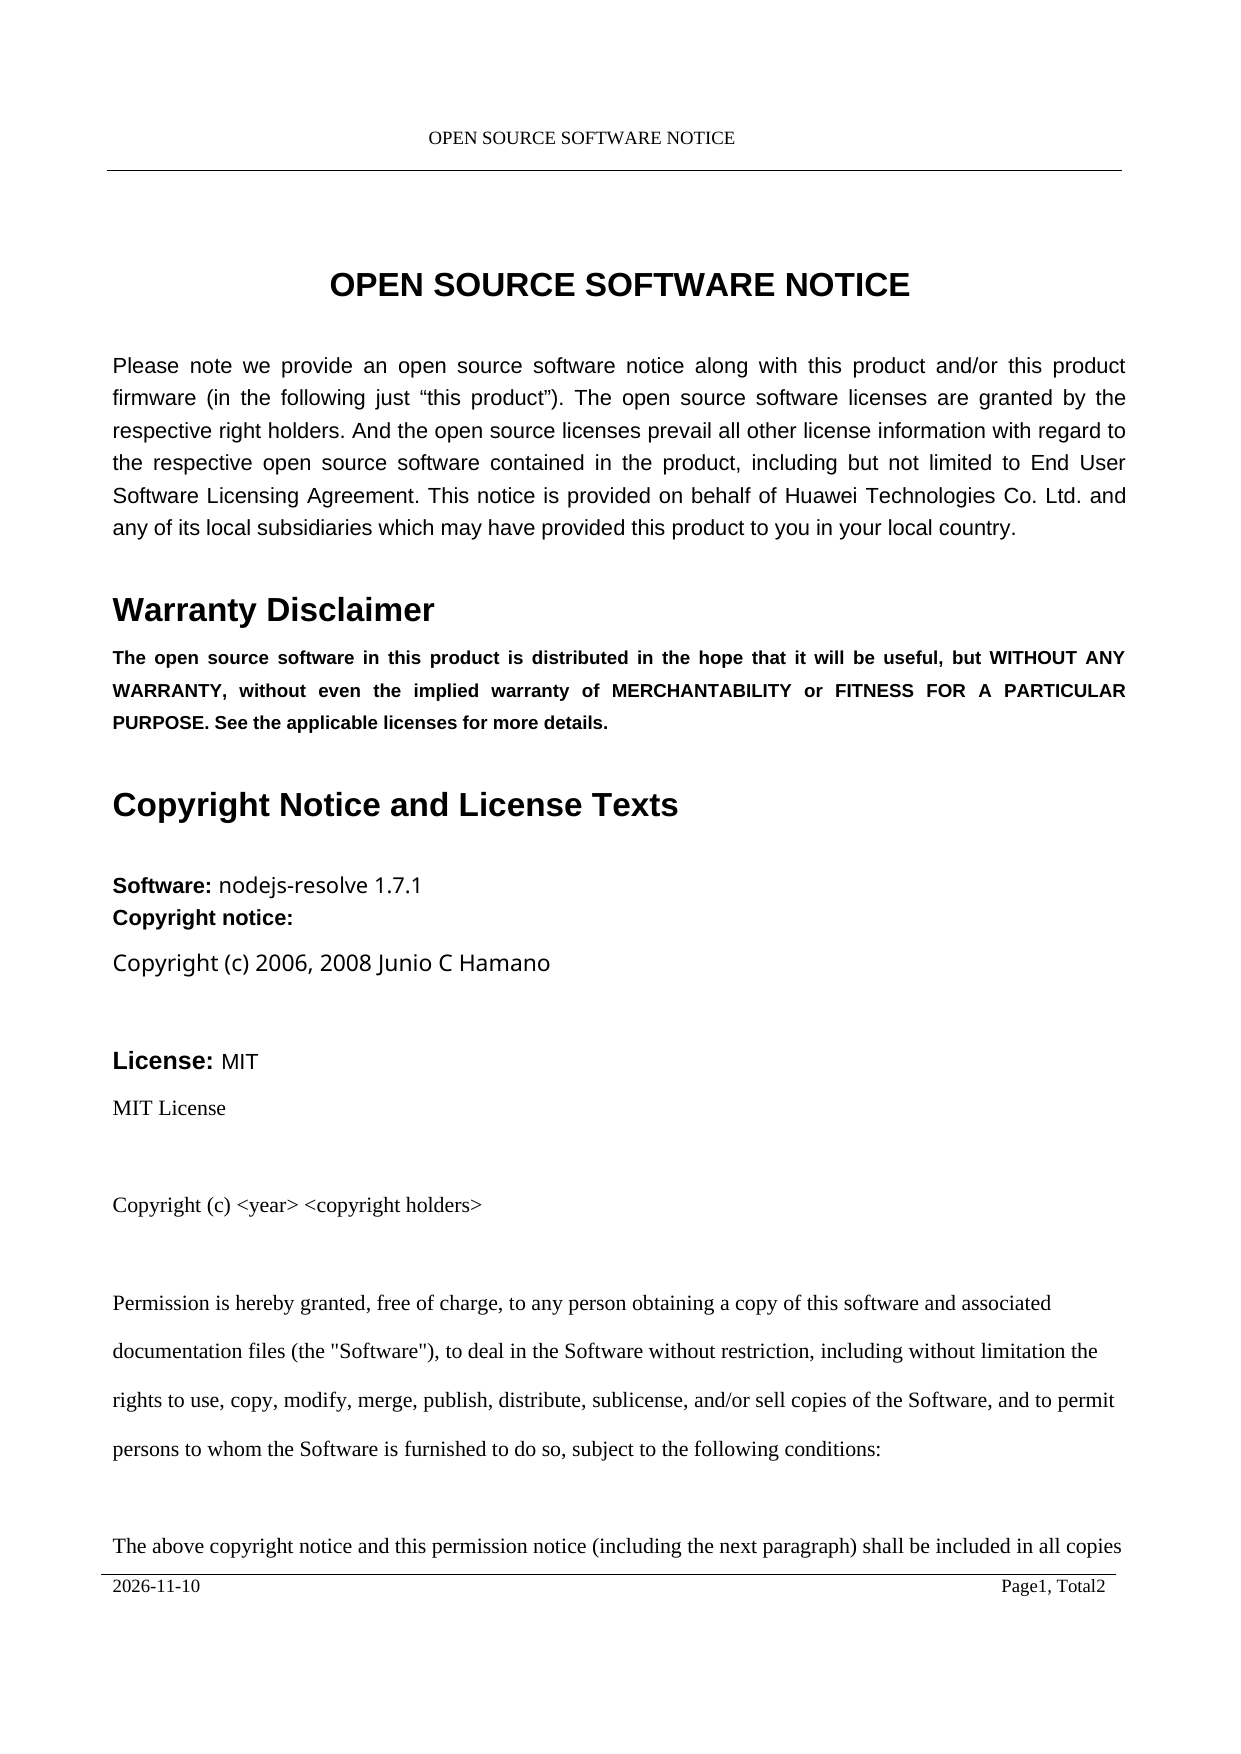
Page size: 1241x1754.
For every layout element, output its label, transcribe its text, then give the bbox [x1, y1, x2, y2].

text License: MIT [112, 1044, 1128, 1077]
text Warranty Disclaimer [112, 576, 1128, 641]
text Copyright notice: [112, 901, 1128, 934]
text Copyright Notice and License Texts [112, 771, 1128, 836]
text OPEN SOURCE SOFTWARE NOTICE [112, 251, 1128, 316]
text Copyright (c) 2006, 2008 Junio C Hamano [112, 947, 1128, 1028]
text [112, 1091, 1128, 1562]
text Please note we provide an open source software notice along with this product and/or this product firmware (in the following just “this product”). The open source software licenses are granted by the respective right holders. And the open source licenses prevail all other license information with regard to the respective open source software contained in the product, including but not limited to End User Software Licensing Agreement. This notice is provided on behalf of Huawei Technologies Co. Ltd. and any of its local subsidiaries which may have provided this product to you in your local country. [112, 349, 1128, 544]
text The open source software in this product is distributed in the hope that it will be useful, but WITHOUT ANY WARRANTY, without even the implied warranty of MERCHANTABILITY or FITNESS FOR A PARTICULAR PURPOSE. See the applicable licenses for more details. [112, 641, 1128, 739]
text Software: nodejs-resolve 1.7.1 [112, 869, 1128, 901]
